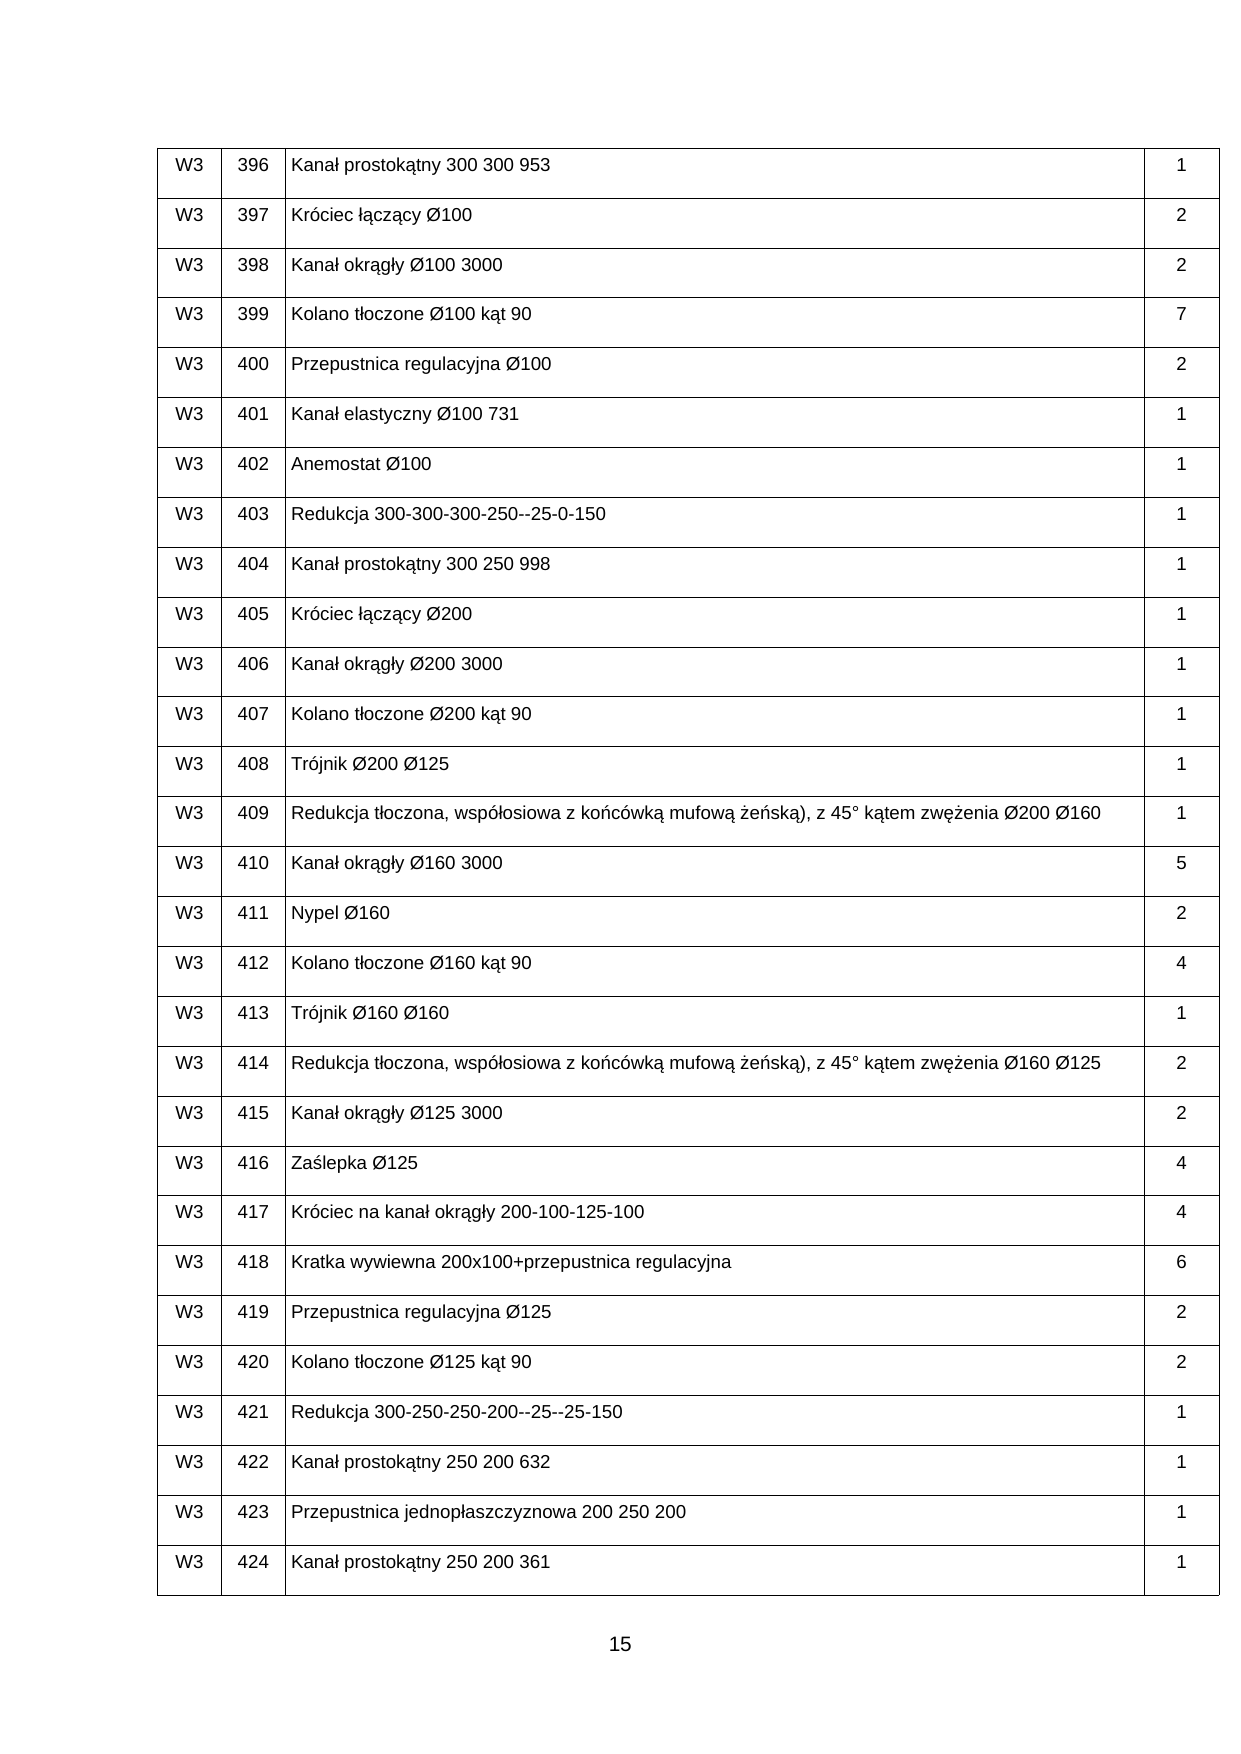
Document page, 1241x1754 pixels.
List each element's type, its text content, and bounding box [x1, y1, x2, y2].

table_cell Kanał elastyczny Ø100 731 [286, 398, 1144, 447]
table_cell Redukcja tłoczona, współosiowa z końcówką mufową żeńską), z 45° kątem zwężenia Ø160 Ø125 [286, 1047, 1144, 1096]
table_cell 1 [1145, 398, 1219, 447]
table_cell W3 [158, 149, 221, 197]
table_cell 2 [1145, 249, 1219, 297]
table_cell 1 [1145, 1446, 1219, 1495]
table_cell 1 [1145, 1396, 1219, 1445]
table_cell 2 [1145, 897, 1219, 946]
table_cell 411 [222, 897, 285, 946]
table_cell W3 [158, 1196, 221, 1245]
table_cell 1 [1145, 1496, 1219, 1545]
table_cell Kanał prostokątny 250 200 632 [286, 1446, 1144, 1495]
table_cell 2 [1145, 1346, 1219, 1395]
table_cell 404 [222, 548, 285, 597]
table_cell 6 [1145, 1246, 1219, 1295]
table_cell Nypel Ø160 [286, 897, 1144, 946]
table_cell Kanał prostokątny 300 300 953 [286, 149, 1144, 197]
table_cell 1 [1145, 747, 1219, 796]
table_cell 1 [1145, 498, 1219, 547]
table_cell 1 [1145, 149, 1219, 197]
table_cell 399 [222, 298, 285, 347]
table_cell 5 [1145, 847, 1219, 896]
table_cell Anemostat Ø100 [286, 448, 1144, 497]
table_cell 401 [222, 398, 285, 447]
table_cell 417 [222, 1196, 285, 1245]
table_cell 2 [1145, 1097, 1219, 1146]
table_cell 1 [1145, 697, 1219, 746]
table_cell Przepustnica regulacyjna Ø125 [286, 1296, 1144, 1345]
table_cell Trójnik Ø200 Ø125 [286, 747, 1144, 796]
table_cell Trójnik Ø160 Ø160 [286, 997, 1144, 1046]
table_cell W3 [158, 1446, 221, 1495]
table_cell 2 [1145, 199, 1219, 247]
table_cell 412 [222, 947, 285, 996]
table_cell 403 [222, 498, 285, 547]
table_cell W3 [158, 697, 221, 746]
table_cell 1 [1145, 797, 1219, 846]
table_cell 4 [1145, 947, 1219, 996]
table_cell Kanał okrągły Ø100 3000 [286, 249, 1144, 297]
table_cell 424 [222, 1546, 285, 1594]
table_cell W3 [158, 897, 221, 946]
table_cell W3 [158, 1047, 221, 1096]
table_cell Kanał prostokątny 250 200 361 [286, 1546, 1144, 1594]
table_cell W3 [158, 1346, 221, 1395]
table_cell 420 [222, 1346, 285, 1395]
table_cell 2 [1145, 1296, 1219, 1345]
table_cell Przepustnica regulacyjna Ø100 [286, 348, 1144, 397]
table_cell W3 [158, 448, 221, 497]
table_cell 1 [1145, 1546, 1219, 1594]
table_cell 2 [1145, 348, 1219, 397]
table_cell Kanał okrągły Ø200 3000 [286, 648, 1144, 696]
table_cell W3 [158, 1396, 221, 1445]
table_cell 418 [222, 1246, 285, 1295]
table_cell Redukcja 300-300-300-250--25-0-150 [286, 498, 1144, 547]
table_cell 414 [222, 1047, 285, 1096]
table_cell Kratka wywiewna 200x100+przepustnica regulacyjna [286, 1246, 1144, 1295]
table_cell W3 [158, 747, 221, 796]
table_cell W3 [158, 1496, 221, 1545]
table_cell Króciec łączący Ø100 [286, 199, 1144, 247]
table_cell W3 [158, 398, 221, 447]
table_cell W3 [158, 249, 221, 297]
table_cell W3 [158, 997, 221, 1046]
table_cell Króciec na kanał okrągły 200-100-125-100 [286, 1196, 1144, 1245]
table_cell W3 [158, 598, 221, 647]
table_cell 2 [1145, 1047, 1219, 1096]
table_cell W3 [158, 847, 221, 896]
table_cell W3 [158, 797, 221, 846]
table_cell 413 [222, 997, 285, 1046]
table_cell 408 [222, 747, 285, 796]
table_cell Zaślepka Ø125 [286, 1147, 1144, 1195]
table_cell W3 [158, 199, 221, 247]
table_cell 397 [222, 199, 285, 247]
table_cell 1 [1145, 648, 1219, 696]
table_cell Kanał okrągły Ø125 3000 [286, 1097, 1144, 1146]
table_cell W3 [158, 1546, 221, 1594]
table_cell 4 [1145, 1147, 1219, 1195]
table_cell W3 [158, 348, 221, 397]
table_cell Króciec łączący Ø200 [286, 598, 1144, 647]
table_cell 398 [222, 249, 285, 297]
table_cell 1 [1145, 448, 1219, 497]
table_cell 407 [222, 697, 285, 746]
table_cell W3 [158, 1097, 221, 1146]
table_cell W3 [158, 1296, 221, 1345]
table_cell W3 [158, 298, 221, 347]
table_cell W3 [158, 947, 221, 996]
table_cell Kanał okrągły Ø160 3000 [286, 847, 1144, 896]
table_cell W3 [158, 648, 221, 696]
table_cell 405 [222, 598, 285, 647]
table_cell Przepustnica jednopłaszczyznowa 200 250 200 [286, 1496, 1144, 1545]
table_cell W3 [158, 498, 221, 547]
table_cell 423 [222, 1496, 285, 1545]
table_cell 421 [222, 1396, 285, 1445]
table_cell 1 [1145, 598, 1219, 647]
table_cell Kolano tłoczone Ø200 kąt 90 [286, 697, 1144, 746]
table_cell Redukcja tłoczona, współosiowa z końcówką mufową żeńską), z 45° kątem zwężenia Ø200 Ø160 [286, 797, 1144, 846]
table_cell 396 [222, 149, 285, 197]
table_cell 7 [1145, 298, 1219, 347]
table_cell 1 [1145, 997, 1219, 1046]
table_cell Kolano tłoczone Ø125 kąt 90 [286, 1346, 1144, 1395]
table_cell Kolano tłoczone Ø100 kąt 90 [286, 298, 1144, 347]
table_cell 419 [222, 1296, 285, 1345]
table_cell Kolano tłoczone Ø160 kąt 90 [286, 947, 1144, 996]
table_cell 1 [1145, 548, 1219, 597]
table_cell 416 [222, 1147, 285, 1195]
table_cell W3 [158, 1246, 221, 1295]
table_cell 410 [222, 847, 285, 896]
table_cell 422 [222, 1446, 285, 1495]
table_cell 4 [1145, 1196, 1219, 1245]
table_cell 415 [222, 1097, 285, 1146]
table_cell 406 [222, 648, 285, 696]
table_cell 400 [222, 348, 285, 397]
table_cell 409 [222, 797, 285, 846]
table_cell W3 [158, 1147, 221, 1195]
table_cell W3 [158, 548, 221, 597]
table_cell Kanał prostokątny 300 250 998 [286, 548, 1144, 597]
table_cell 402 [222, 448, 285, 497]
table_cell Redukcja 300-250-250-200--25--25-150 [286, 1396, 1144, 1445]
